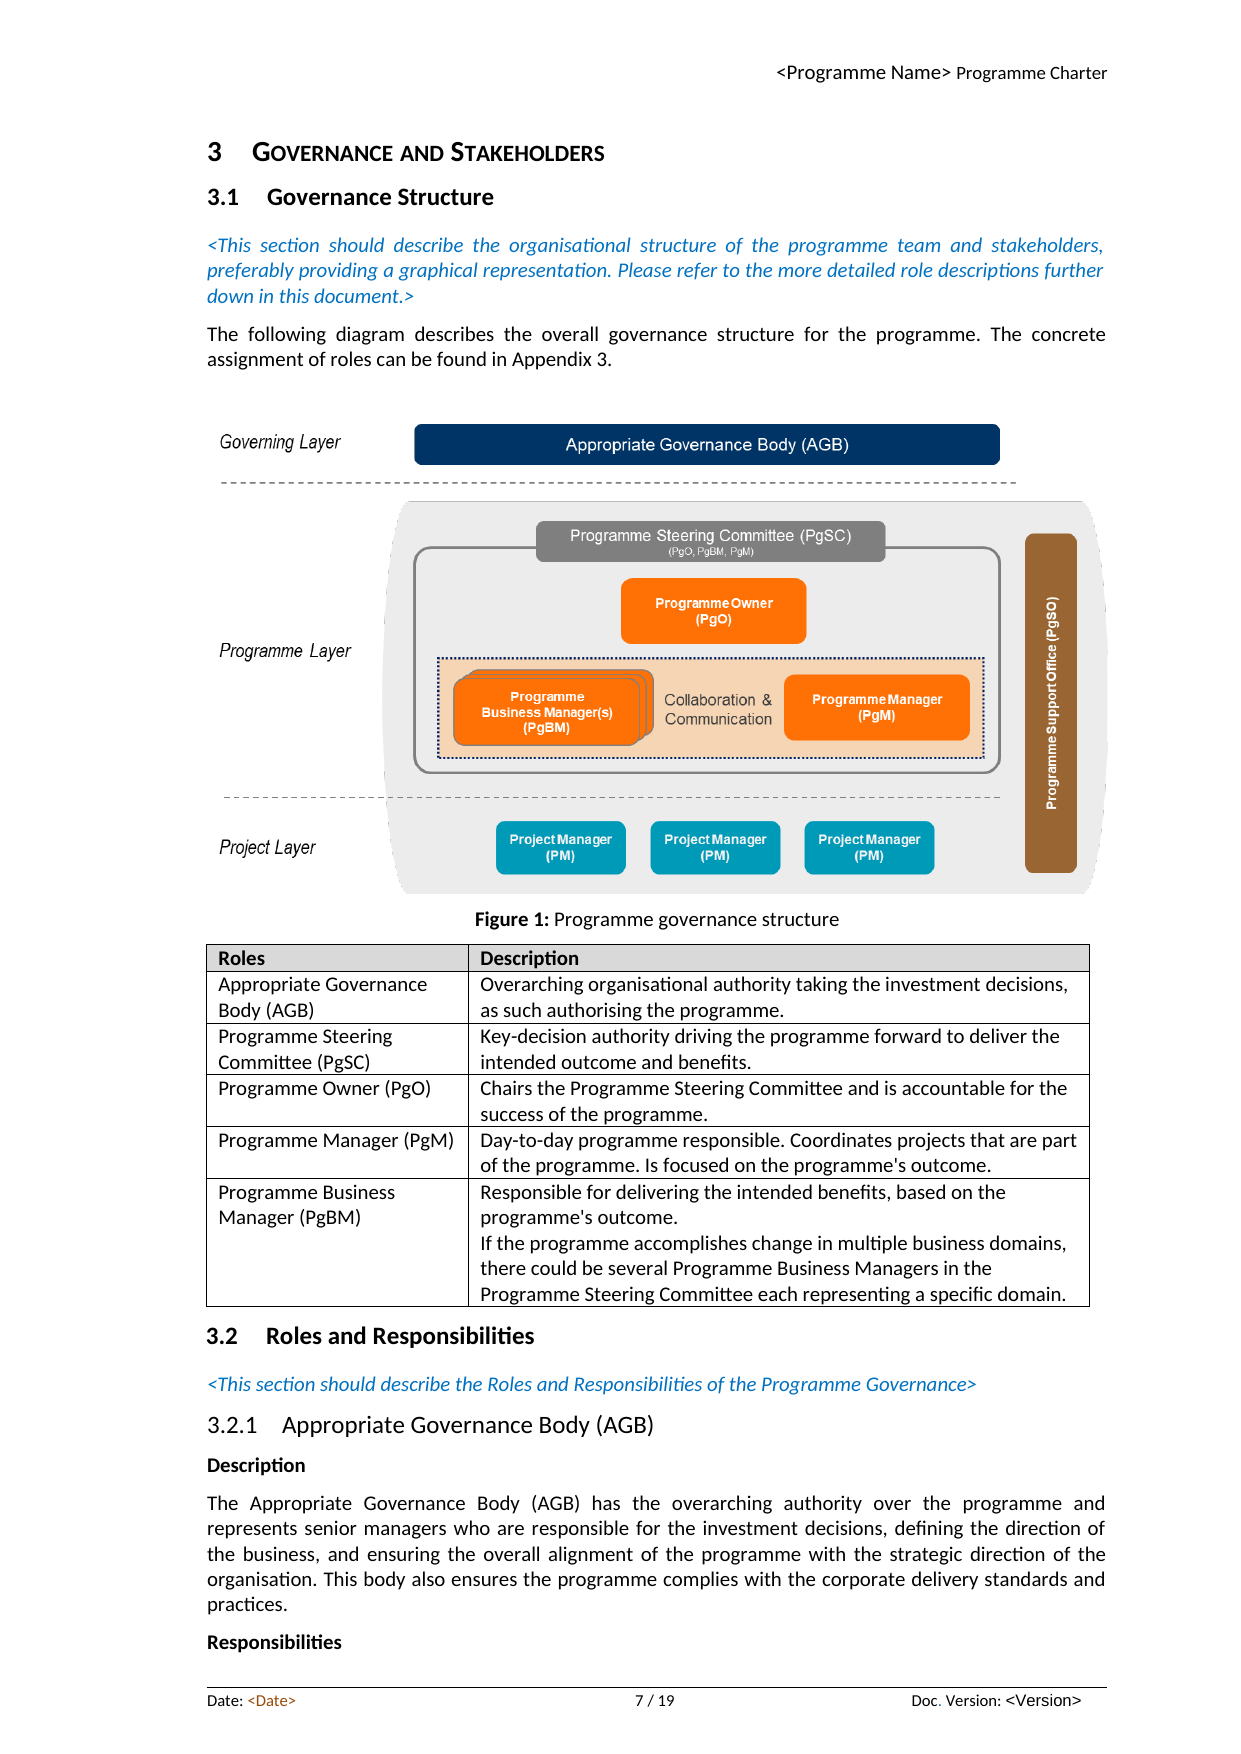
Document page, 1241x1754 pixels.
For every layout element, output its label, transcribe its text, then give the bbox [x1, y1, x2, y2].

text Figure 1: Programme governance structure [207, 906, 1107, 932]
text Description [207, 1452, 1107, 1477]
table_cell Overarching organisational authority taking the investment decisions, as such authorising the programme. [469, 972, 1089, 1022]
table_cell Chairs the Programme Steering Committee and is accountable for the success of the programme. [469, 1075, 1089, 1126]
table_cell Key-decision authority driving the programme forward to deliver the intended outcome and benefits. [469, 1024, 1089, 1074]
table_cell Programme Steering Committee (PgSC) [207, 1024, 468, 1074]
table_cell Appropriate Governance Body (AGB) [207, 972, 468, 1022]
table_header Roles [207, 945, 468, 971]
subtitle Governance Structure [207, 181, 1107, 211]
subtitle Roles and Responsibilities [206, 1320, 1107, 1350]
table_cell Responsible for delivering the intended benefits, based on the programme's outcome. If the programme accomplishes change in multiple business domains, there could be several Programme Business Managers in the Programme Steering Committee each representing a specific domain. [469, 1179, 1089, 1306]
text <This section should describe the Roles and Responsibilities of the Programme Governance> [207, 1371, 1107, 1397]
table_cell Programme Business Manager (PgBM) [207, 1179, 468, 1306]
table_cell Programme Owner (PgO) [207, 1075, 468, 1126]
subtitle Appropriate Governance Body (AGB) [207, 1409, 1107, 1439]
table_header Description [469, 945, 1089, 971]
table_cell Programme Manager (PgM) [207, 1127, 468, 1178]
subtitle Governance and Stakeholders [207, 133, 1107, 168]
text <This section should describe the organisational structure of the programme team and stakeholders, preferably providing a graphical representation. Please refer to the more detailed role descriptions further down in this document.> [207, 232, 1107, 308]
text The Appropriate Governance Body (AGB) has the overarching authority over the programme and represents senior managers who are responsible for the investment decisions, defining the direction of the business, and ensuring the overall alignment of the programme with the strategic direction of the organisation. This body also ensures the programme complies with the corporate delivery standards and practices. [207, 1490, 1107, 1617]
table_cell Day-to-day programme responsible. Coordinates projects that are part of the programme. Is focused on the programme's outcome. [469, 1127, 1089, 1178]
picture [206, 422, 1108, 894]
text The following diagram describes the overall governance structure for the programme. The concrete assignment of roles can be found in Appendix 3. [207, 321, 1107, 372]
text Responsibilities [207, 1629, 1107, 1655]
